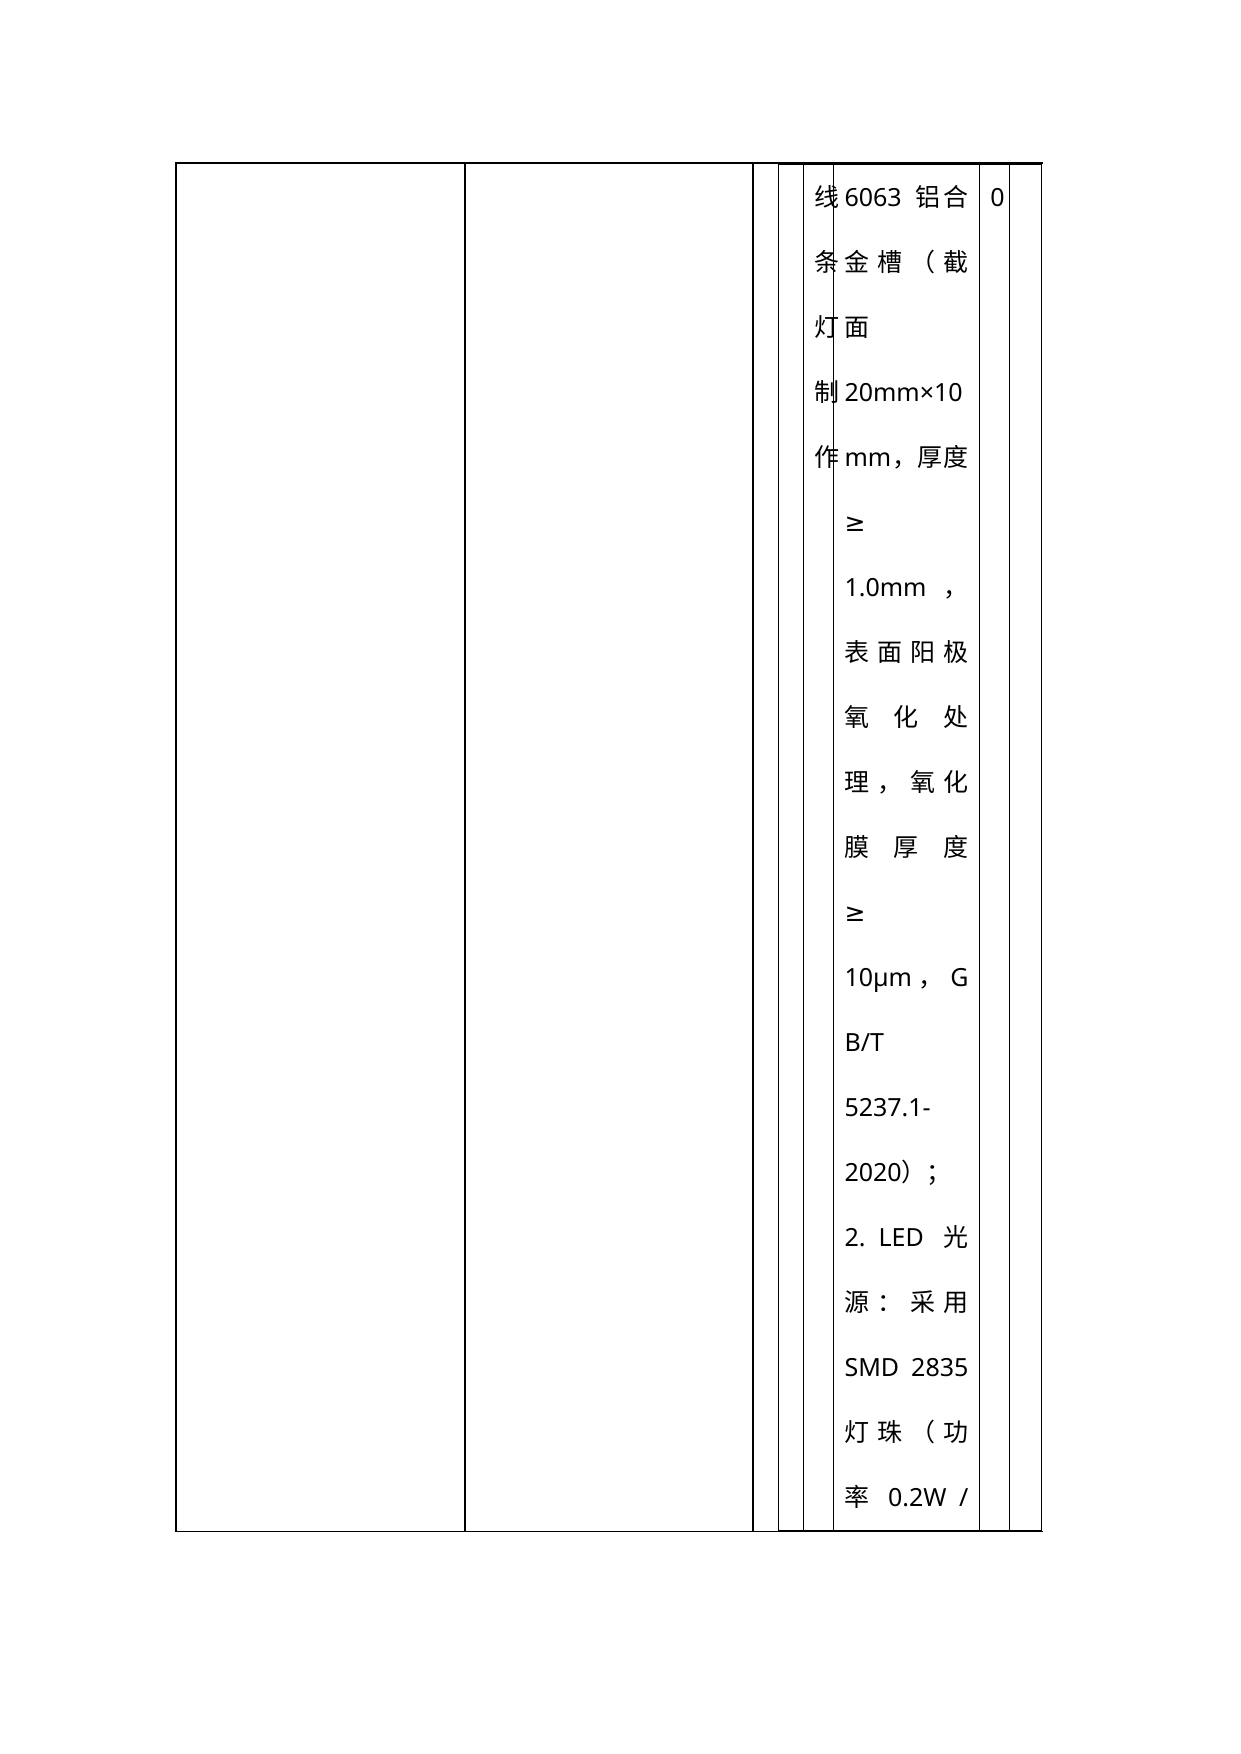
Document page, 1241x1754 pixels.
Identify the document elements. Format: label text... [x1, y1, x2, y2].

table_cell 1 [177, 164, 464, 1531]
table_cell [980, 165, 1009, 1530]
table_cell [834, 165, 979, 1530]
table_cell [754, 164, 778, 1531]
table_cell ★ [466, 164, 752, 1531]
table_cell [1010, 165, 1041, 1530]
table_cell [804, 165, 833, 1530]
table_cell [779, 165, 803, 1530]
